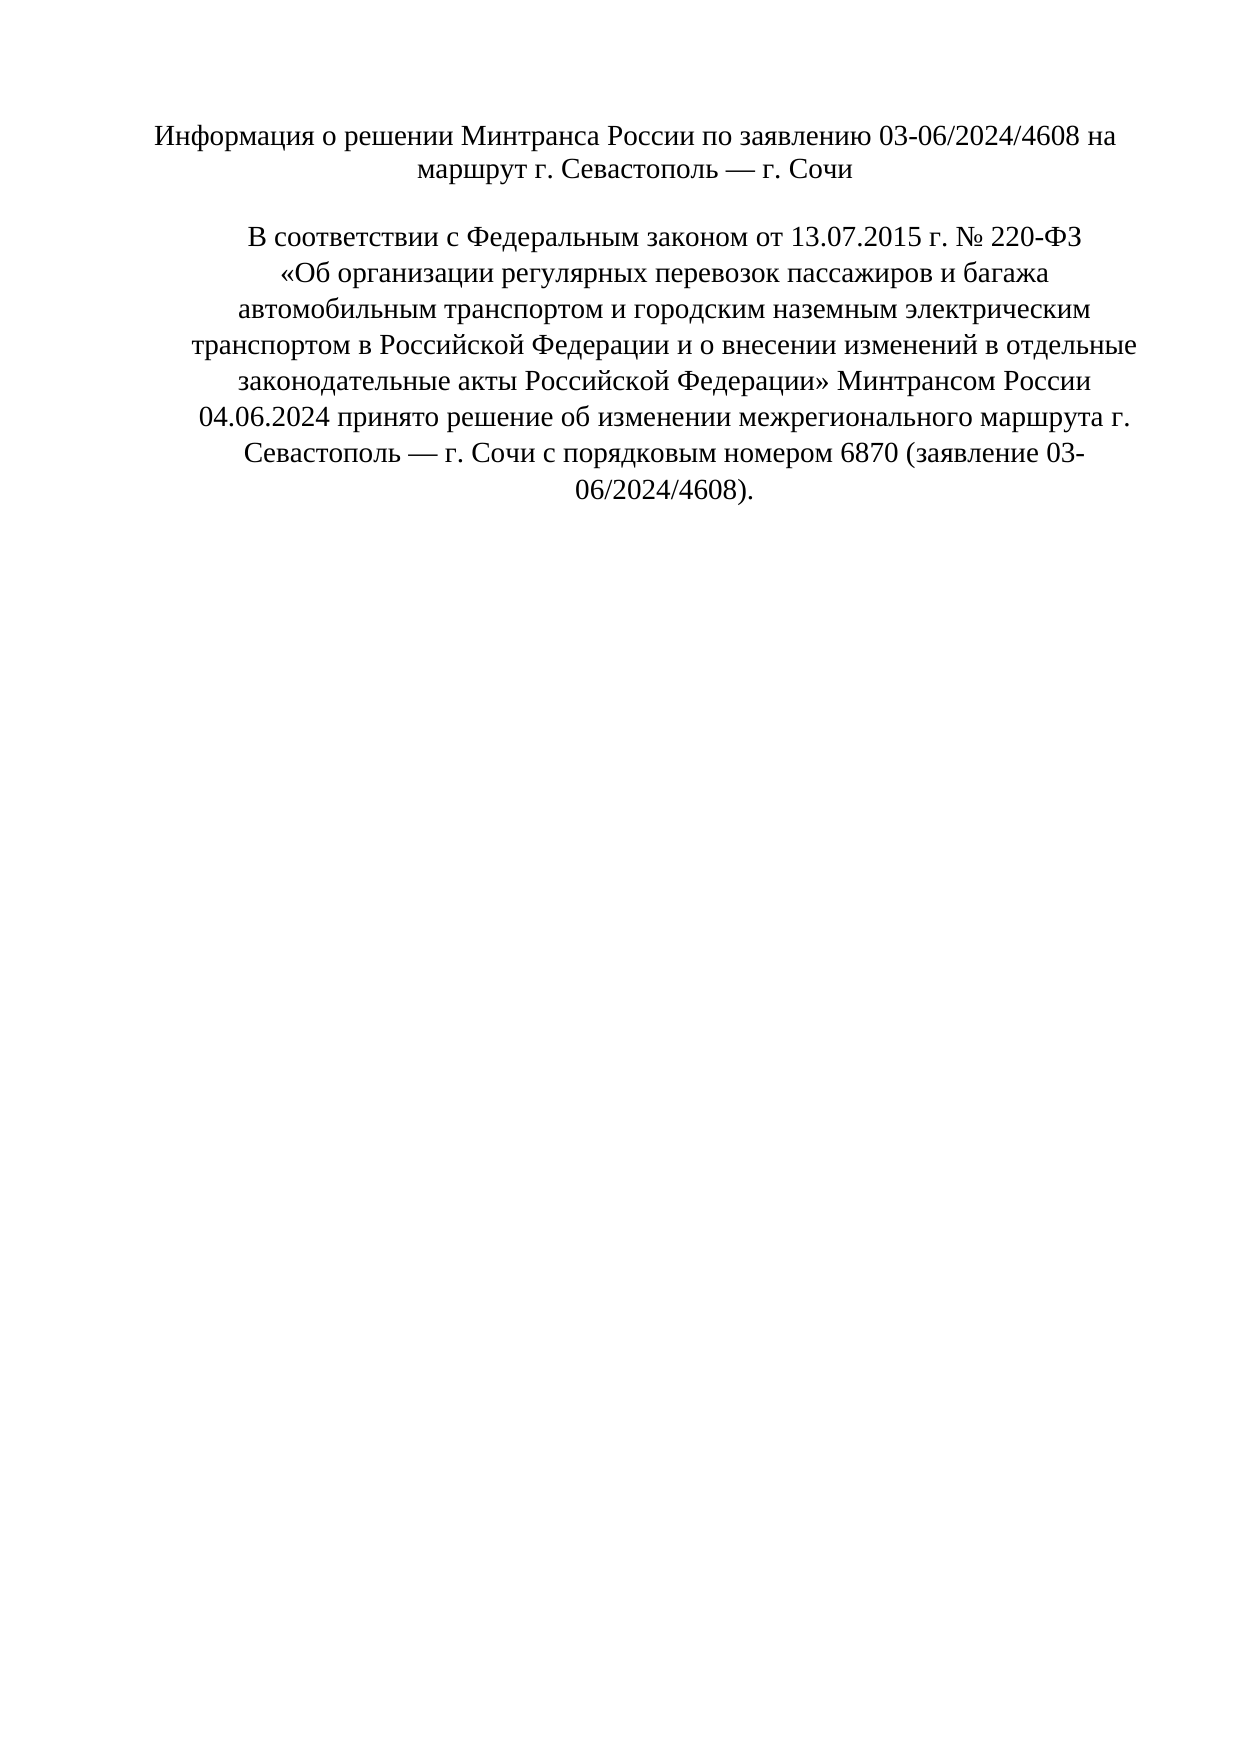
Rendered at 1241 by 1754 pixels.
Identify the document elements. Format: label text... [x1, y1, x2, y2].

text В соответствии с Федеральным законом от 13.07.2015 г. № 220-ФЗ «Об организации регулярных перевозок пассажиров и багажа автомобильным транспортом и городским наземным электрическим транспортом в Российской Федерации и о внесении изменений в отдельные законодательные акты Российской Федерации» Минтрансом России 04.06.2024 принято решение об изменении межрегионального маршрута г. Севастополь — г. Сочи с порядковым номером 6870 (заявление 03-06/2024/4608). [177, 219, 1152, 505]
text Информация о решении Минтранса России по заявлению 03-06/2024/4608 на маршрут г. Севастополь — г. Сочи [118, 118, 1152, 185]
